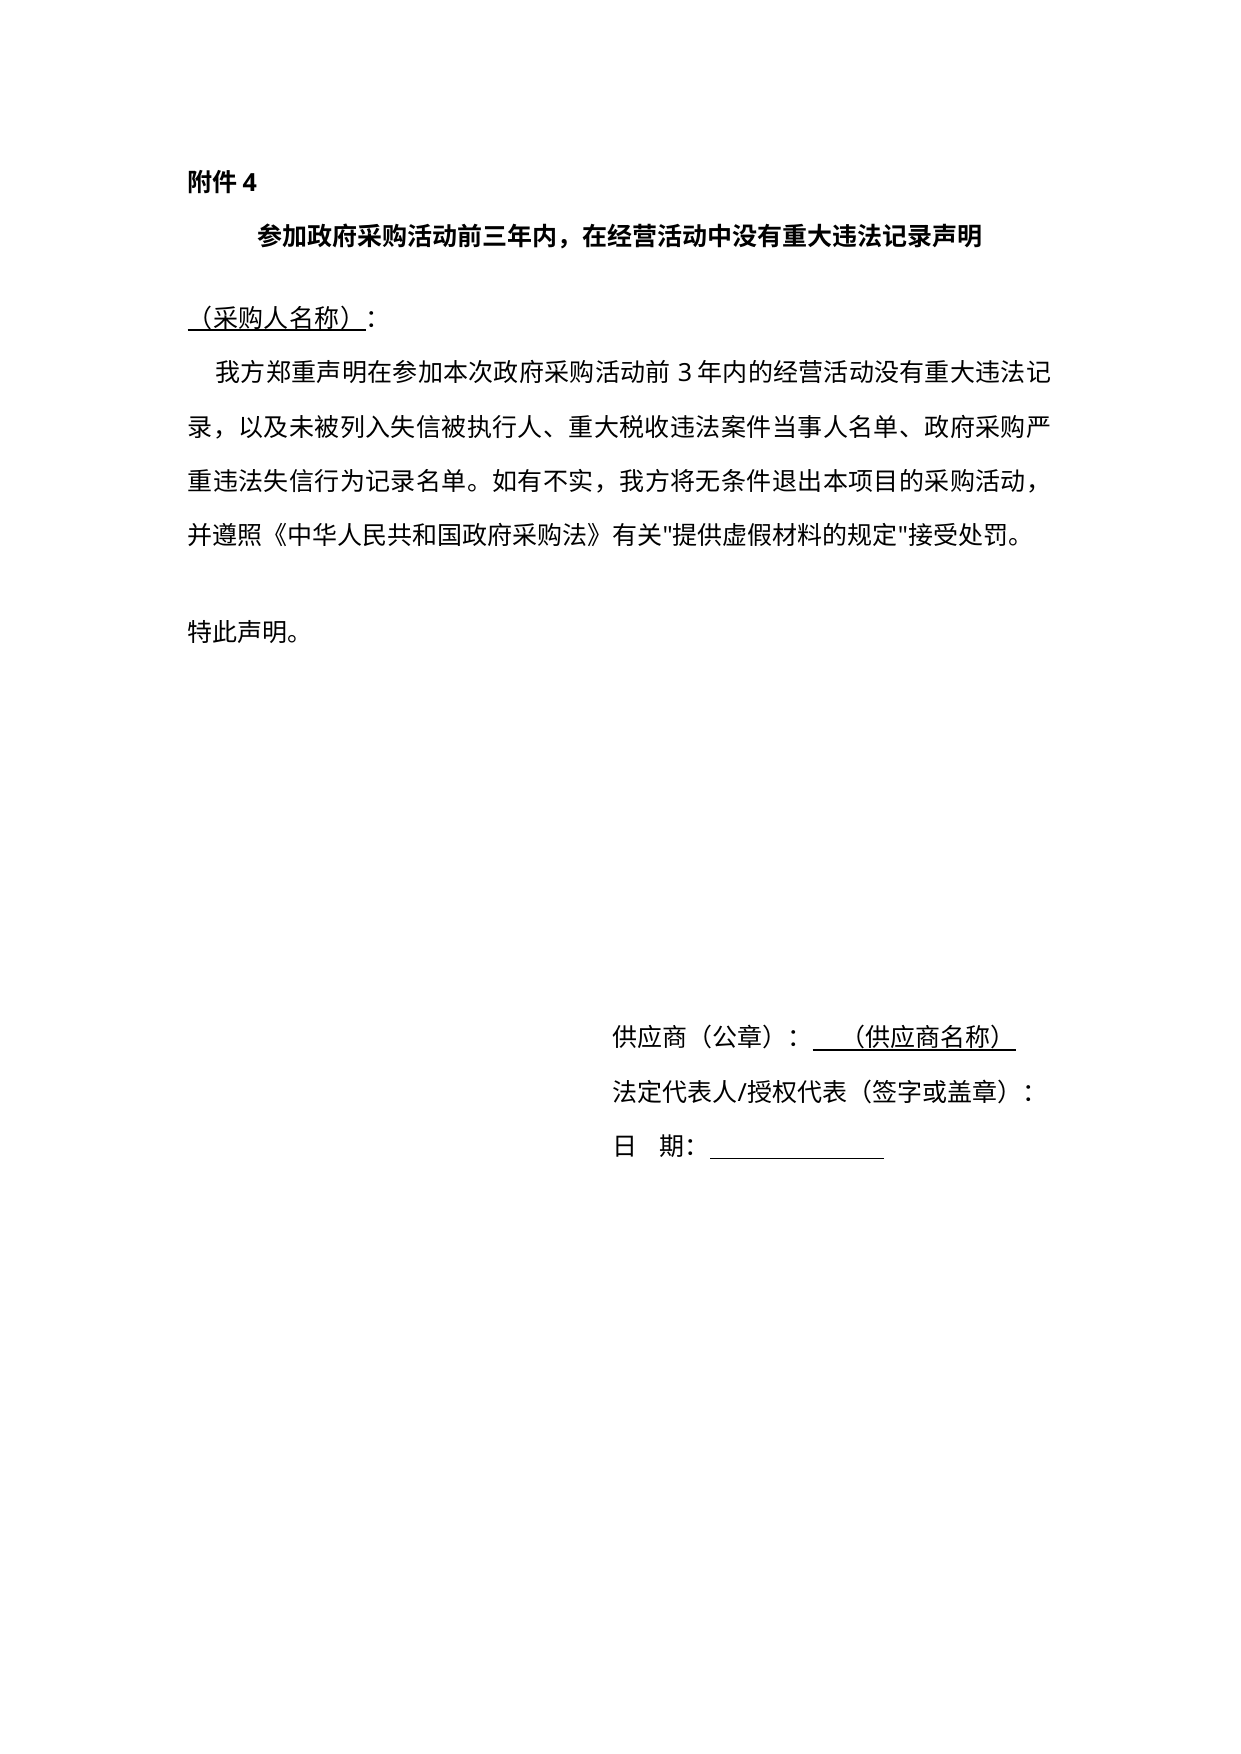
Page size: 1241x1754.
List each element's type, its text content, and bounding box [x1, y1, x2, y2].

text 供应商（公章）： （供应商名称） [187, 1018, 1053, 1054]
text 附件4 [187, 162, 1053, 198]
text 日 期： [187, 1127, 1053, 1163]
text （采购人名称）： [187, 298, 1053, 334]
text 参加政府采购活动前三年内，在经营活动中没有重大违法记录声明 [187, 216, 1053, 253]
text 我方郑重声明在参加本次政府采购活动前3年内的经营活动没有重大违法记录，以及未被列入失信被执行人、重大税收违法案件当事人名单、政府采购严重违法失信行为记录名单。如有不实，我方将无条件退出本项目的采购活动，并遵照《中华人民共和国政府采购法》有关"提供虚假材料的规定"接受处罚。 [187, 353, 1053, 552]
text 法定代表人/授权代表（签字或盖章）： [187, 1072, 1053, 1108]
text 特此声明。 [187, 612, 1053, 649]
